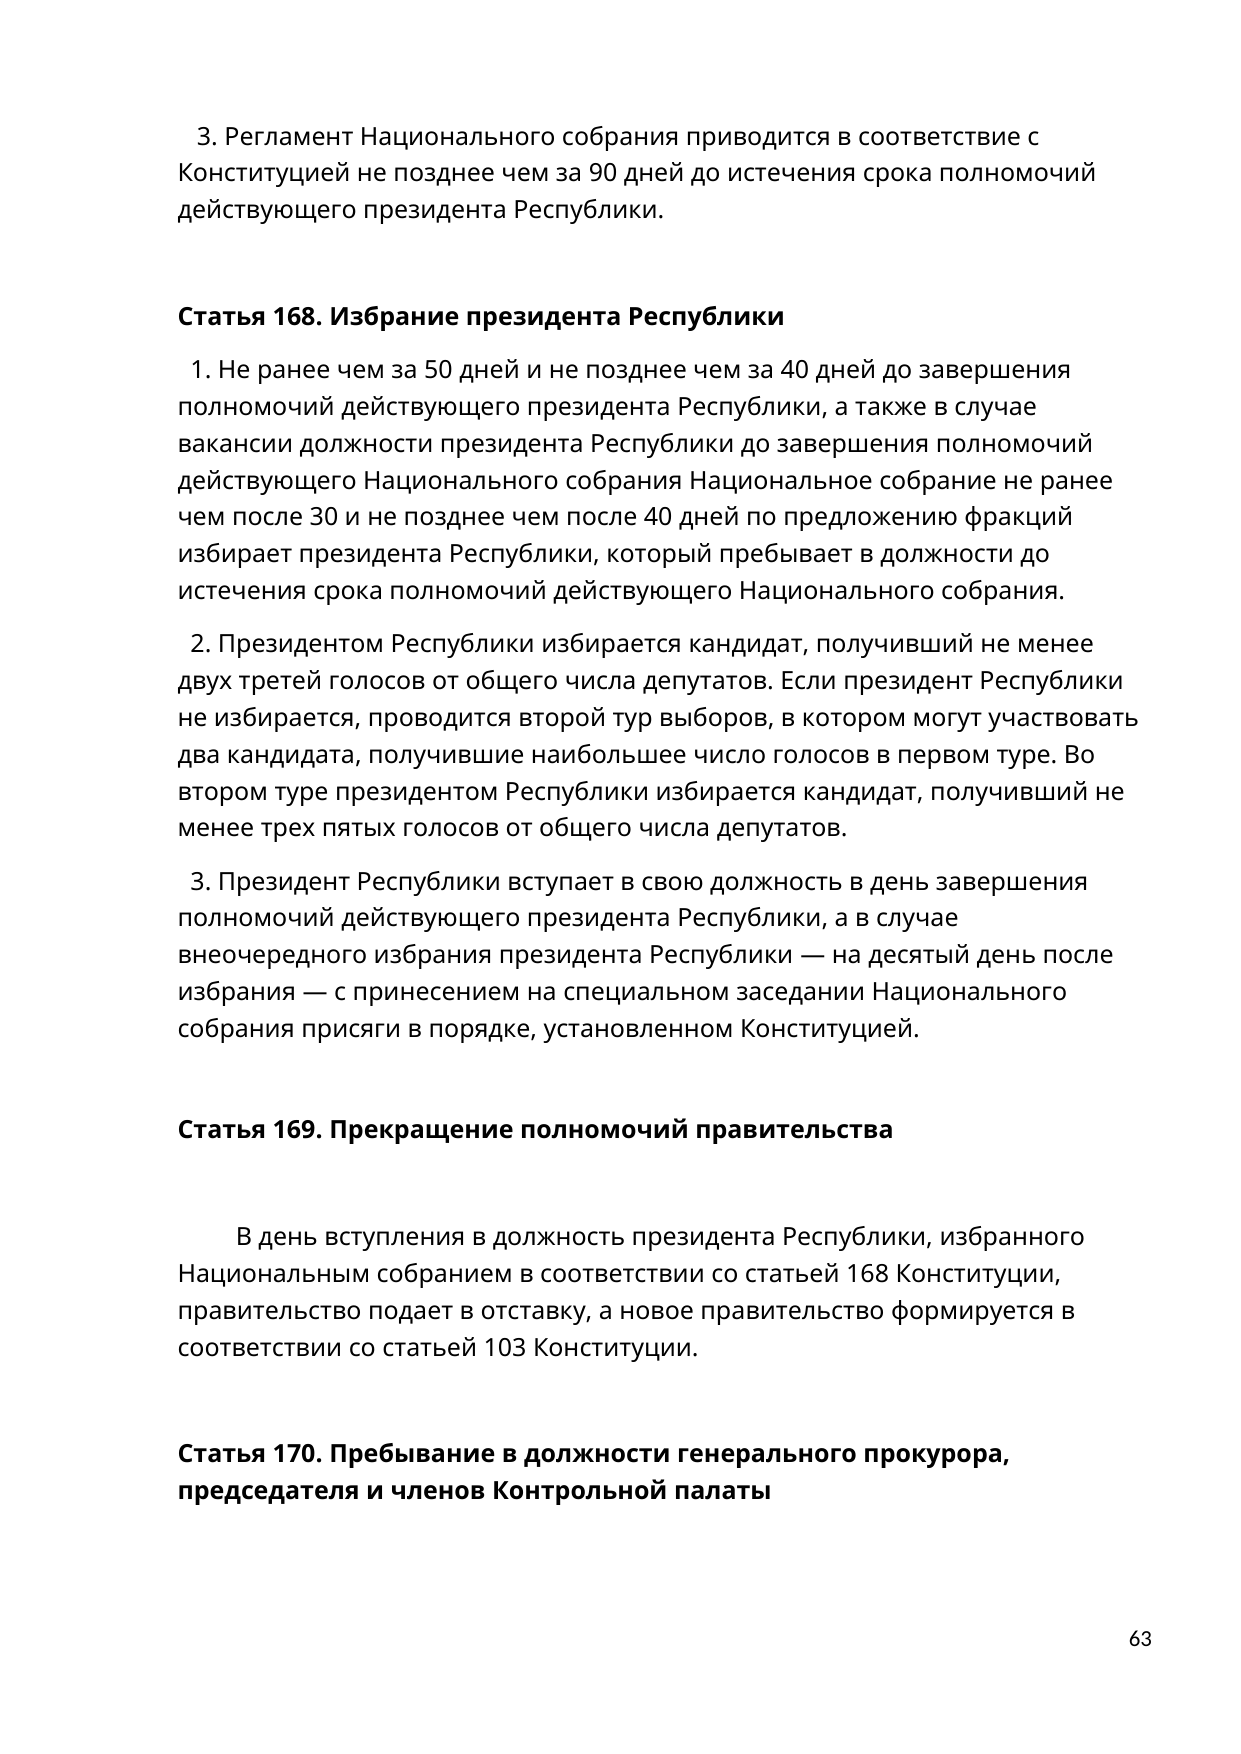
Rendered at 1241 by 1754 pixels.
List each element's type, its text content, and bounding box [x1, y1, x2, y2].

text Статья 169. Прекращение полномочий правительства [177, 1112, 1152, 1146]
text Статья 170. Пребывание в должности генерального прокурора, председателя и членов Контрольной палаты [177, 1436, 1152, 1538]
text 3. Регламент Национального собрания приводится в соответствие с Конституцией не позднее чем за 90 дней до истечения срока полномочий действующего президента Республики. [177, 118, 1152, 226]
text Статья 168. Избрание президента Республики [177, 298, 1152, 333]
text 1. Не ранее чем за 50 дней и не позднее чем за 40 дней до завершения полномочий действующего президента Республики, а также в случае вакансии должности президента Республики до завершения полномочий действующего Национального собрания Национальное собрание не ранее чем после 30 и не позднее чем после 40 дней по предложению фракций избирает президента Республики, который пребывает в должности до истечения срока полномочий действующего Национального собрания. [177, 352, 1152, 607]
text 3. Президент Республики вступает в свою должность в день завершения полномочий действующего президента Республики, а в случае внеочередного избрания президента Республики — на десятый день после избрания — с принесением на специальном заседании Национального собрания присяги в порядке, установленном Конституцией. [177, 863, 1152, 1044]
text 2. Президентом Республики избирается кандидат, получивший не менее двух третей голосов от общего числа депутатов. Если президент Республики не избирается, проводится второй тур выборов, в котором могут участвовать два кандидата, получившие наибольшее число голосов в первом туре. Во втором туре президентом Республики избирается кандидат, получивший не менее трех пятых голосов от общего числа депутатов. [177, 626, 1152, 844]
text В день вступления в должность президента Республики, избранного Национальным собранием в соответствии со статьей 168 Конституции, правительство подает в отставку, а новое правительство формируется в соответствии со статьей 103 Конституции. [177, 1219, 1152, 1363]
